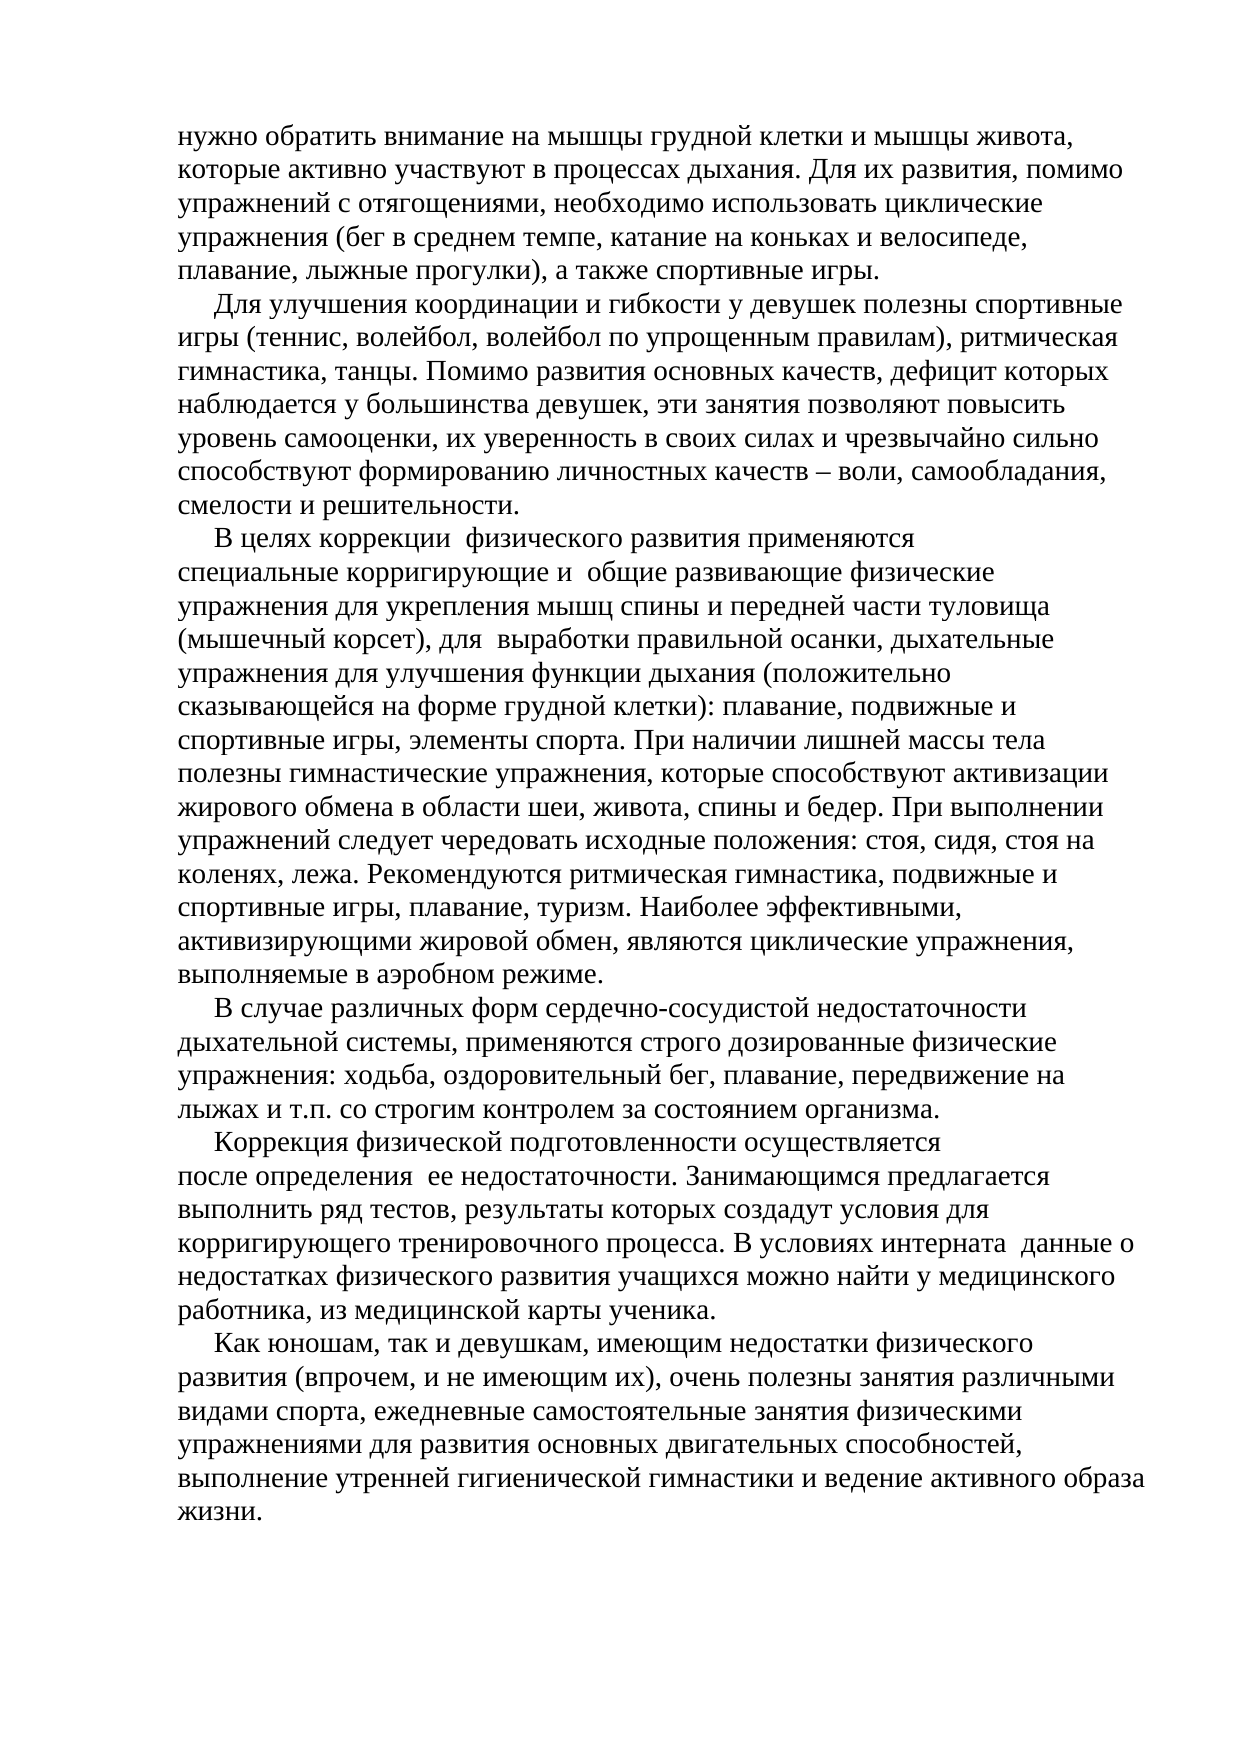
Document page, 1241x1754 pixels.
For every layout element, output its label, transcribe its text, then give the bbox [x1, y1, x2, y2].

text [177, 118, 1152, 1024]
text дыхательной системы, применяются строго дозированные физические упражнения: ходьба, оздоровительный бег, плавание, передвижение на лыжах и т.п. со строгим контролем за состоянием организма. Коррекция физической подготовленности осуществляется после определения ее недостаточности. Занимающимся предлагается выполнить ряд тестов, результаты которых создадут условия для корригирующего тренировочного процесса. В условиях интерната данные о недостатках физического развития учащихся можно найти у медицинского работника, из медицинской карты ученика. Как юношам, так и девушкам, имеющим недостатки физического развития (впрочем, и не имеющим их), очень полезны занятия различными видами спорта, ежедневные самостоятельные занятия физическими упражнениями для развития основных двигательных способностей, выполнение утренней гигиенической гимнастики и ведение активного образа жизни. [177, 1024, 1152, 1527]
